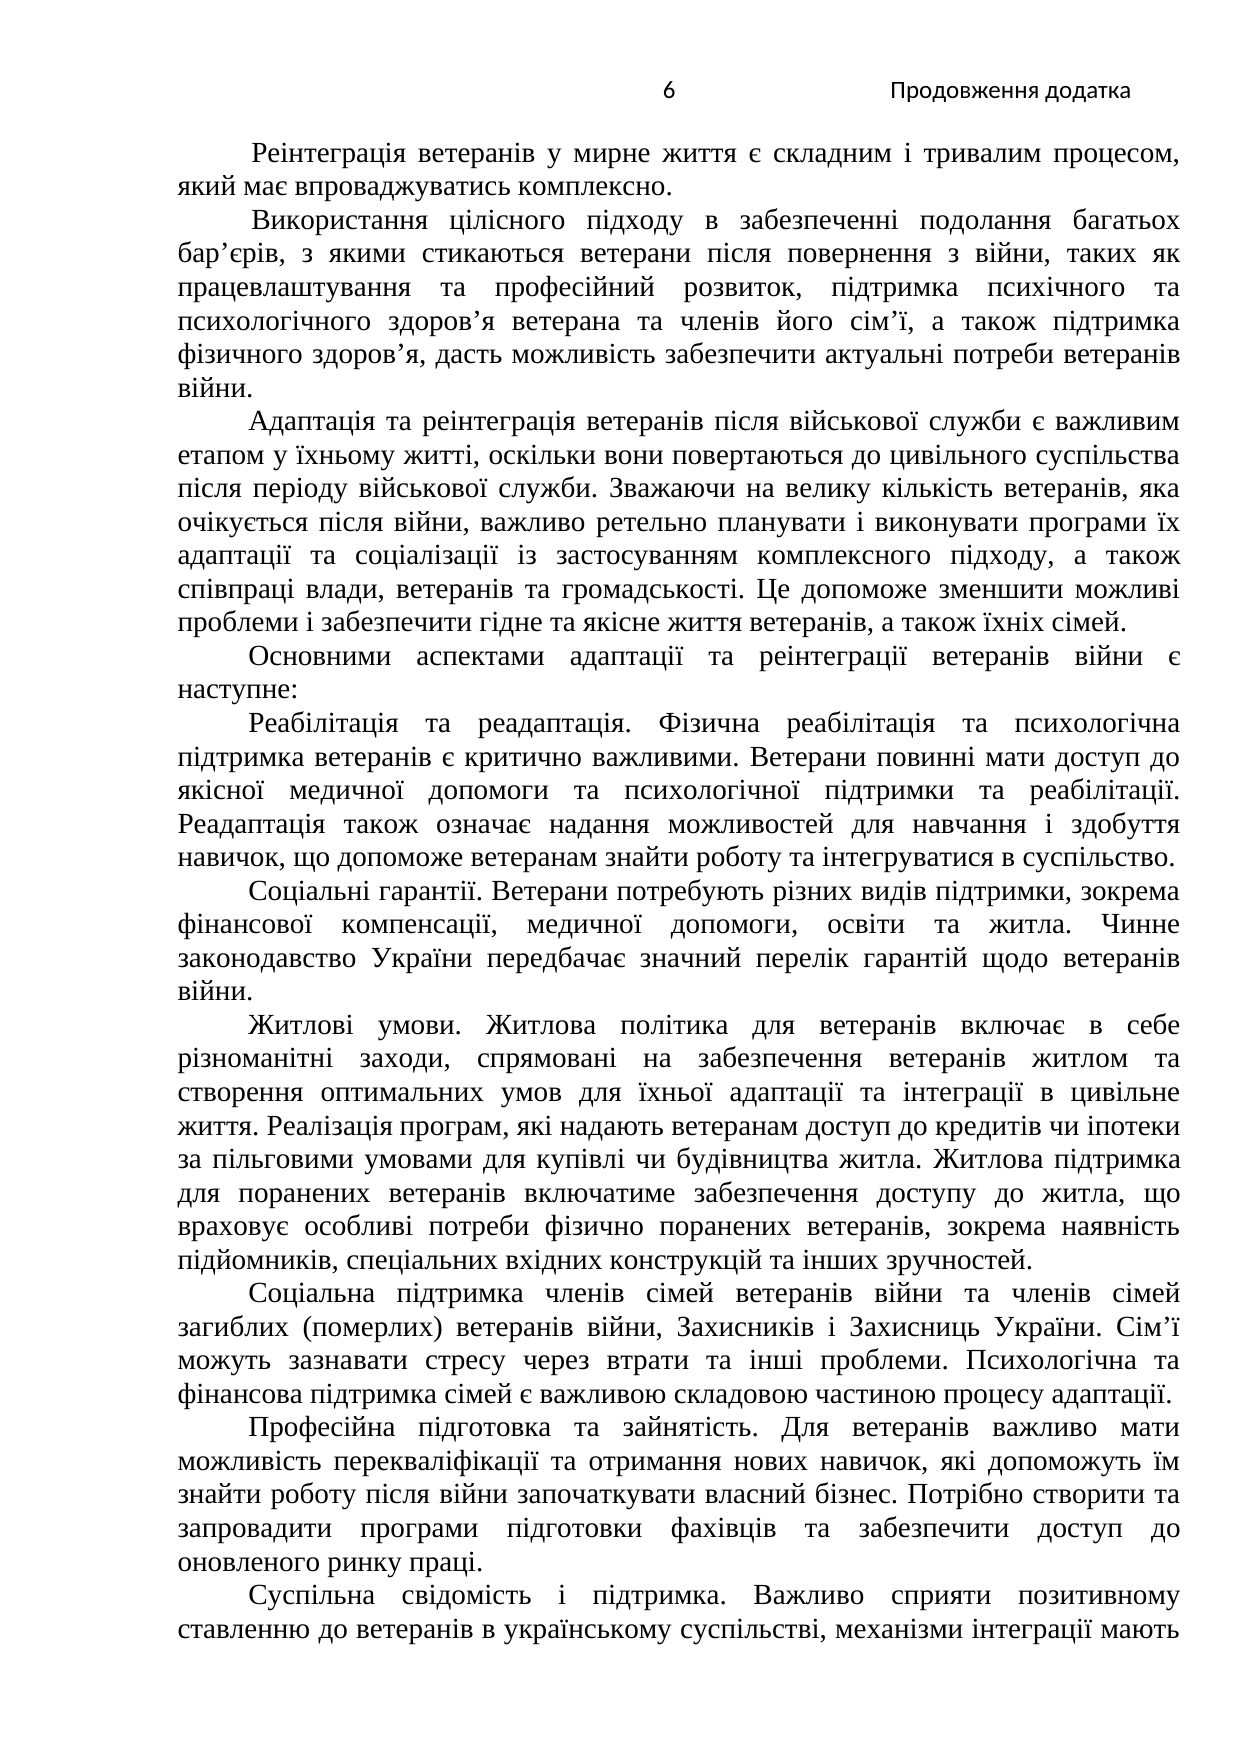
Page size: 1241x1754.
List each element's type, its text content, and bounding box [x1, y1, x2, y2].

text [177, 1577, 1181, 1644]
text Соціальна підтримка членів сімей ветеранів війни та членів сімей загиблих (померлих) ветеранів війни, Захисників і Захисниць України. Сім’ї можуть зазнавати стресу через втрати та інші проблеми. Психологічна та фінансова підтримка сімей є важливою складовою частиною процесу адаптації. [177, 1275, 1181, 1409]
text Житлові умови. Житлова політика для ветеранів включає в себе різноманітні заходи, спрямовані на забезпечення ветеранів житлом та створення оптимальних умов для їхньої адаптації та інтеграції в цивільне життя. Реалізація програм, які надають ветеранам доступ до кредитів чи іпотеки за пільговими умовами для купівлі чи будівництва житла. Житлова підтримка для поранених ветеранів включатиме забезпечення доступу до житла, що враховує особливі потреби фізично поранених ветеранів, зокрема наявність підйомників, спеціальних вхідних конструкцій та інших зручностей. [177, 1007, 1181, 1275]
text Соціальні гарантії. Ветерани потребують різних видів підтримки, зокрема фінансової компенсації, медичної допомоги, освіти та житла. Чинне законодавство України передбачає значний перелік гарантій щодо ветеранів війни. [177, 873, 1181, 1007]
text Професійна підготовка та зайнятість. Для ветеранів важливо мати можливість перекваліфікації та отримання нових навичок, які допоможуть їм знайти роботу після війни започаткувати власний бізнес. Потрібно створити та запровадити програми підготовки фахівців та забезпечити доступ до оновленого ринку праці. [177, 1409, 1181, 1577]
text Адаптація та реінтеграція ветеранів після військової служби є важливим етапом у їхньому житті, оскільки вони повертаються до цивільного суспільства після періоду військової служби. Зважаючи на велику кількість ветеранів, яка очікується після війни, важливо ретельно планувати і виконувати програми їх адаптації та соціалізації із застосуванням комплексного підходу, а також співпраці влади, ветеранів та громадськості. Це допоможе зменшити можливі проблеми і забезпечити гідне та якісне життя ветеранів, а також їхніх сімей. [177, 403, 1181, 638]
text Реінтеграція ветеранів у мирне життя є складним і тривалим процесом, який має впроваджуватись комплексно. [177, 135, 1181, 202]
text Реабілітація та реадаптація. Фізична реабілітація та психологічна підтримка ветеранів є критично важливими. Ветерани повинні мати доступ до якісної медичної допомоги та психологічної підтримки та реабілітації. Реадаптація також означає надання можливостей для навчання і здобуття навичок, що допоможе ветеранам знайти роботу та інтегруватися в суспільство. [177, 705, 1181, 873]
text Основними аспектами адаптації та реінтеграції ветеранів війни є наступне: [177, 638, 1181, 705]
text Використання цілісного підходу в забезпеченні подолання багатьох бар’єрів, з якими стикаються ветерани після повернення з війни, таких як працевлаштування та професійний розвиток, підтримка психічного та психологічного здоров’я ветерана та членів його сім’ї, а також підтримка фізичного здоров’я, дасть можливість забезпечити актуальні потреби ветеранів війни. [177, 202, 1181, 403]
